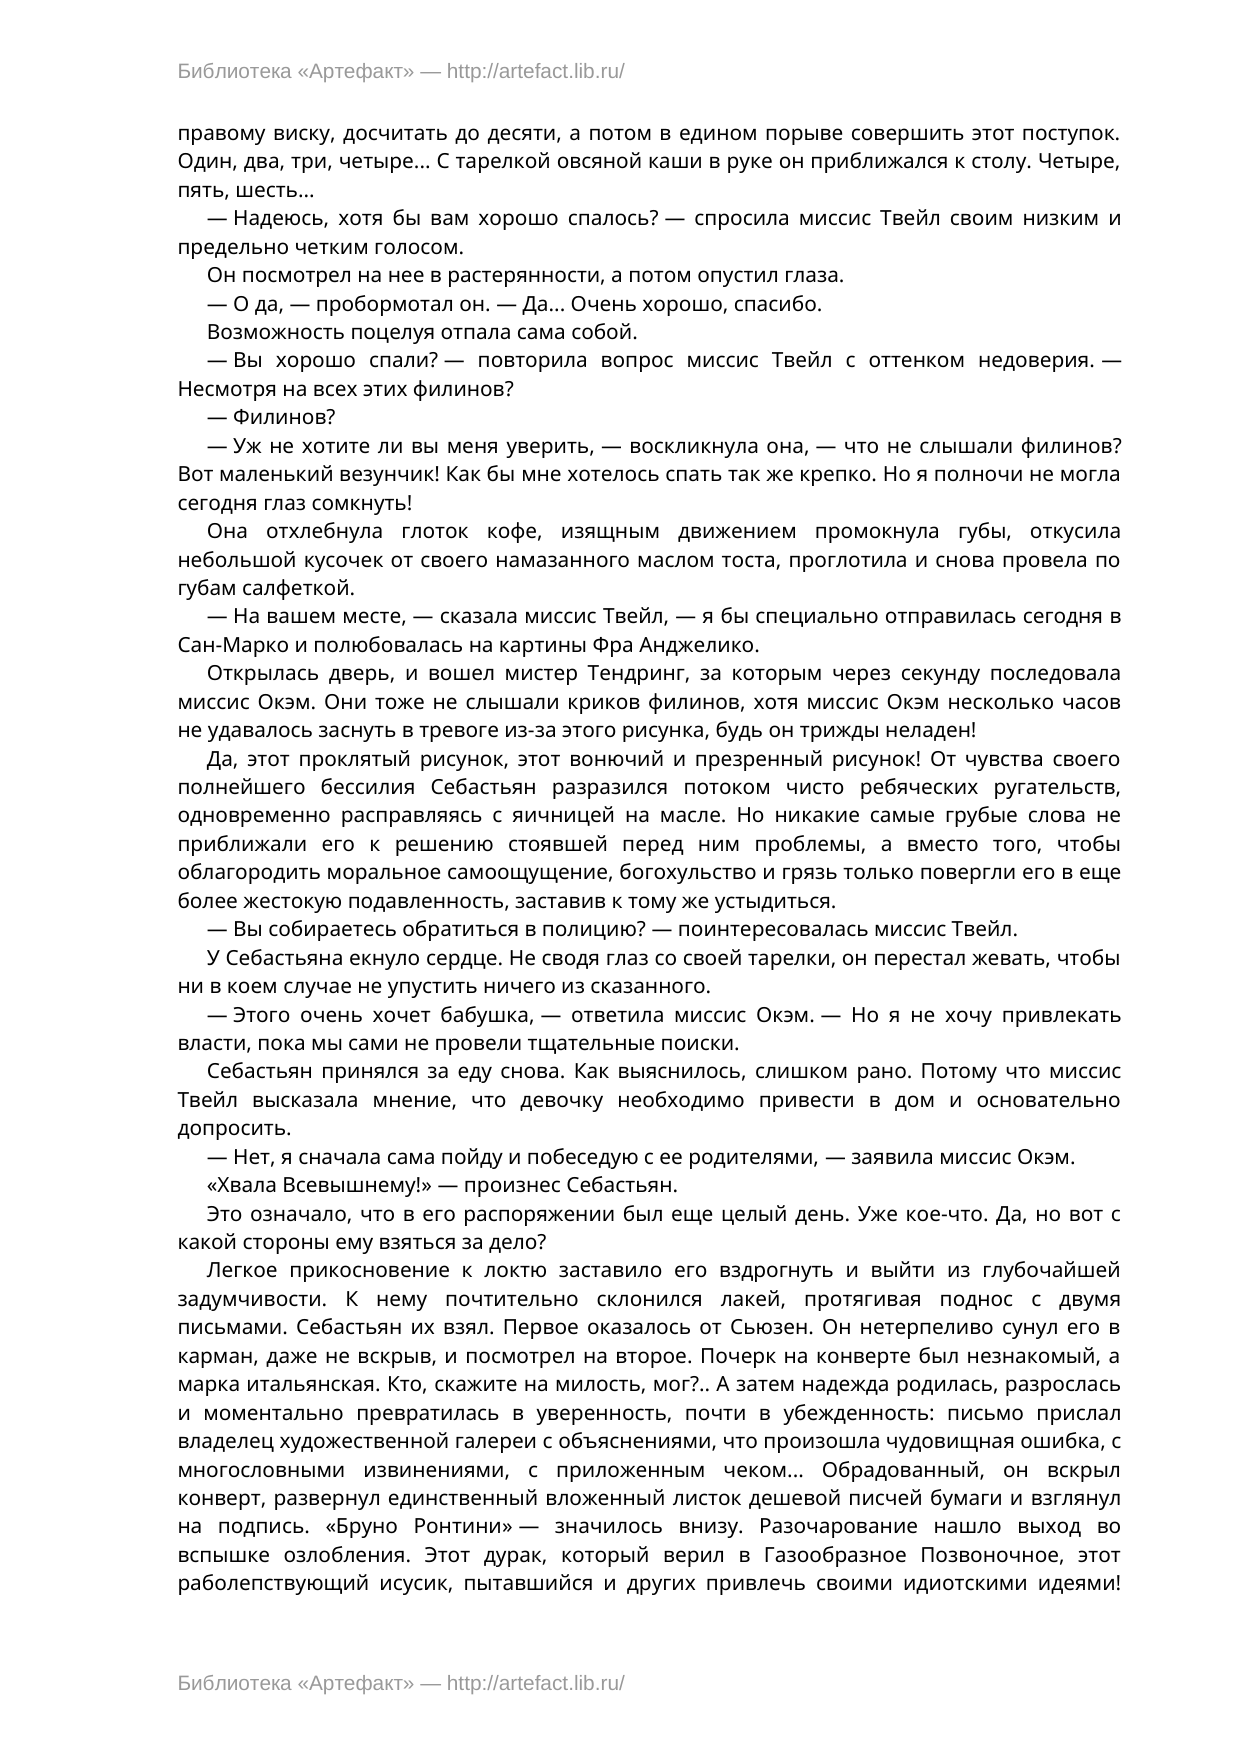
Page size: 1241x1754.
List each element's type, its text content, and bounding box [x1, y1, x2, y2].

text — Вы хорошо спали? — повторила вопрос миссис Твейл с оттенком недоверия. — Несмотря на всех этих филинов? [177, 346, 1122, 402]
text — О да, — пробормотал он. — Да... Очень хорошо, спасибо. [177, 289, 1122, 317]
text «Хвала Всевышнему!» — произнес Себастьян. [177, 1170, 1122, 1199]
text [177, 118, 1122, 203]
text Да, этот проклятый рисунок, этот вонючий и презренный рисунок! От чувства своего полнейшего бессилия Себастьян разразился потоком чисто ребяческих ругательств, одновременно расправляясь с яичницей на масле. Но никакие самые грубые слова не приближали его к решению стоявшей перед ним проблемы, а вместо того, чтобы облагородить моральное самоощущение, богохульство и грязь только повергли его в еще более жестокую подавленность, заставив к тому же устыдиться. [177, 744, 1122, 914]
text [177, 1256, 1122, 1597]
text Она отхлебнула глоток кофе, изящным движением промокнула губы, откусила небольшой кусочек от своего намазанного маслом тоста, проглотила и снова провела по губам салфеткой. [177, 516, 1122, 602]
text — Надеюсь, хотя бы вам хорошо спалось? — спросила миссис Твейл своим низким и предельно четким голосом. [177, 203, 1122, 260]
text — Нет, я сначала сама пойду и побеседую с ее родителями, — заявила миссис Окэм. [177, 1142, 1122, 1170]
text — Филинов? [177, 402, 1122, 431]
text Себастьян принялся за еду снова. Как выяснилось, слишком рано. Потому что миссис Твейл высказала мнение, что девочку необходимо привести в дом и основательно допросить. [177, 1057, 1122, 1142]
text — Вы собираетесь обратиться в полицию? — поинтересовалась миссис Твейл. [177, 914, 1122, 943]
text — Уж не хотите ли вы меня уверить, — воскликнула она, — что не слышали филинов? Вот маленький везунчик! Как бы мне хотелось спать так же крепко. Но я полночи не могла сегодня глаз сомкнуть! [177, 431, 1122, 516]
text Это означало, что в его распоряжении был еще целый день. Уже кое-что. Да, но вот с какой стороны ему взяться за дело? [177, 1199, 1122, 1256]
text — На вашем месте, — сказала миссис Твейл, — я бы специально отправилась сегодня в Сан-Марко и полюбовалась на картины Фра Анджелико. [177, 602, 1122, 658]
text — Этого очень хочет бабушка, — ответила миссис Окэм. — Но я не хочу привлекать власти, пока мы сами не провели тщательные поиски. [177, 1000, 1122, 1057]
text Возможность поцелуя отпала сама собой. [177, 317, 1122, 346]
text У Себастьяна екнуло сердце. Не сводя глаз со своей тарелки, он перестал жевать, чтобы ни в коем случае не упустить ничего из сказанного. [177, 943, 1122, 1000]
text Он посмотрел на нее в растерянности, а потом опустил глаза. [177, 260, 1122, 289]
text Открылась дверь, и вошел мистер Тендринг, за которым через секунду последовала миссис Окэм. Они тоже не слышали криков филинов, хотя миссис Окэм несколько часов не удавалось заснуть в тревоге из-за этого рисунка, будь он трижды неладен! [177, 658, 1122, 744]
